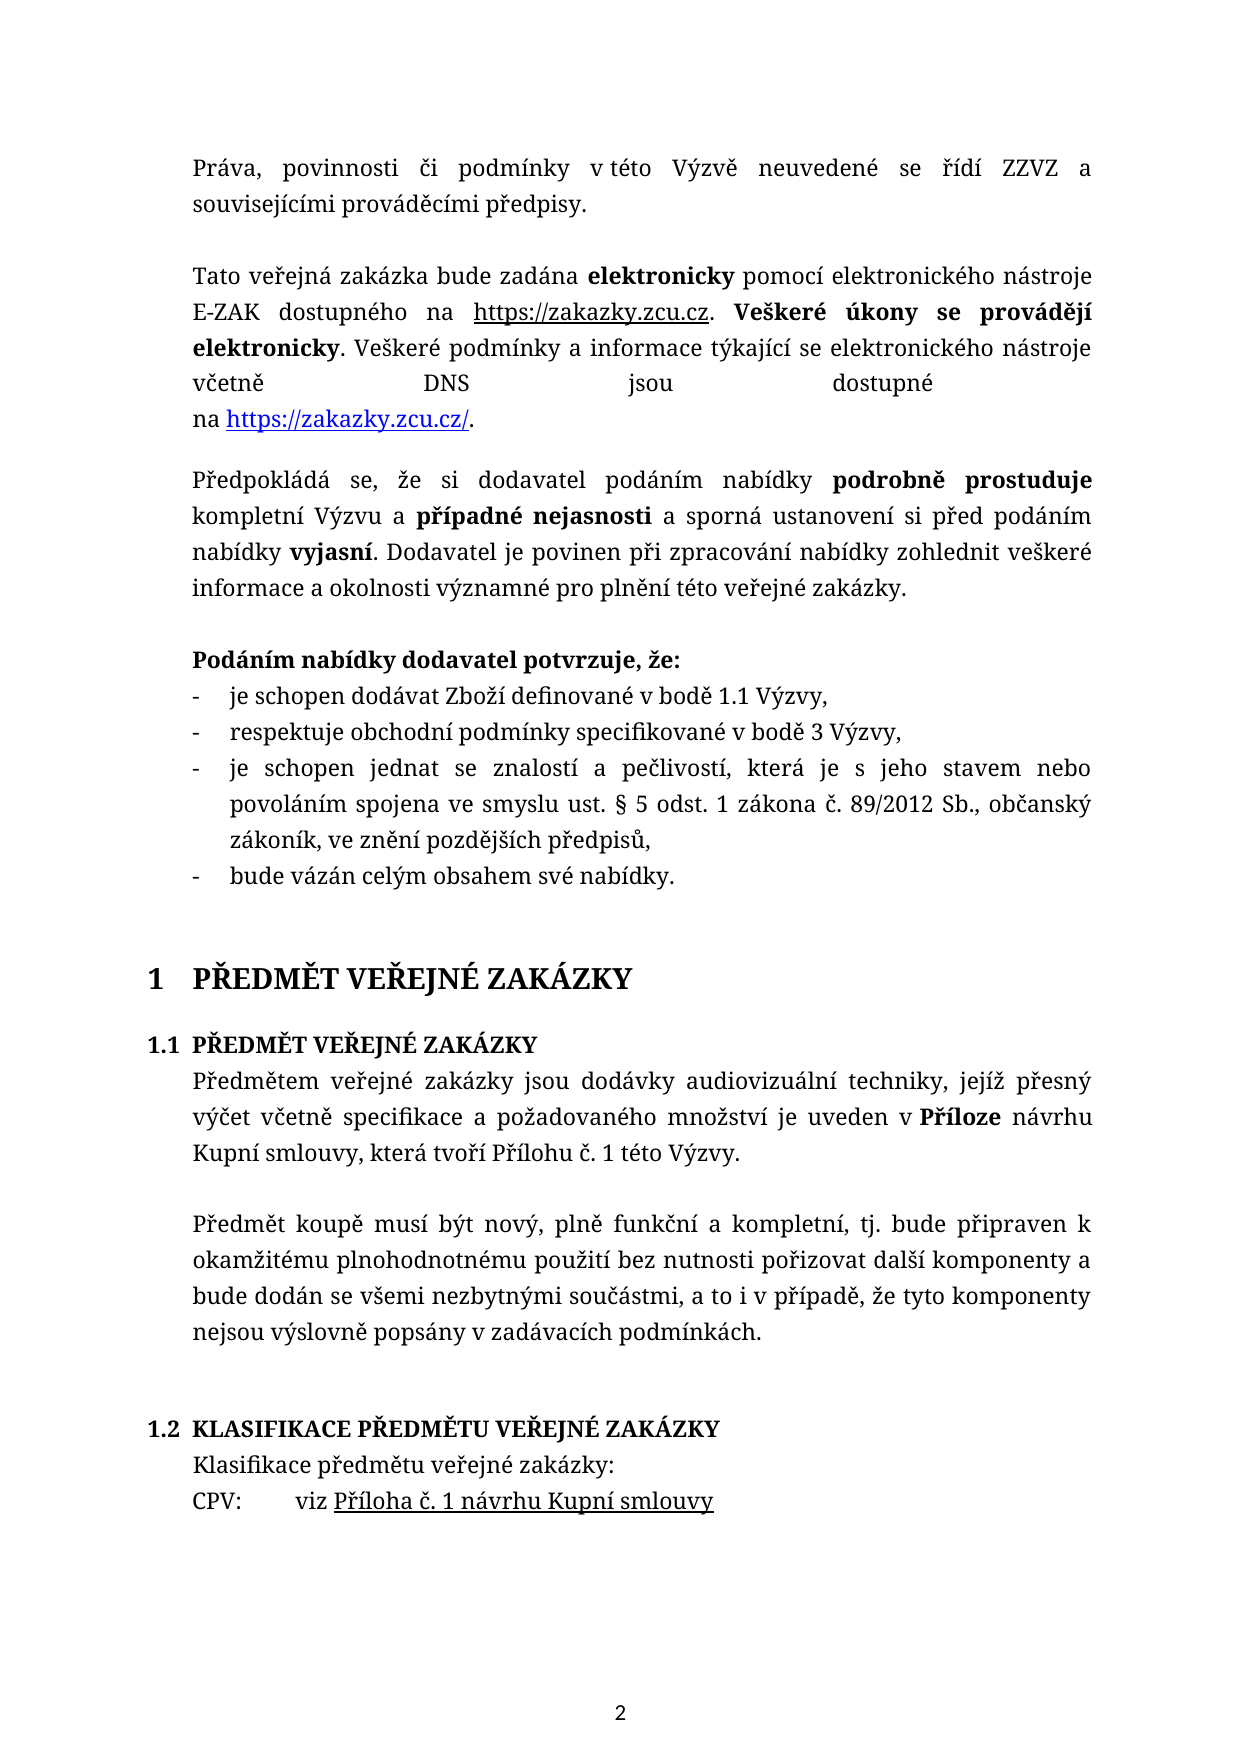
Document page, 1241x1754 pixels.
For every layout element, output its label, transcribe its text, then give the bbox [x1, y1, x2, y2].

text Předmětem veřejné zakázky jsou dodávky audiovizuální techniky, jejíž přesný výčet včetně specifikace a požadovaného množství je uveden v Příloze návrhu Kupní smlouvy, která tvoří Přílohu č. 1 této Výzvy. [192, 1064, 1093, 1168]
text Předpokládá se, že si dodavatel podáním nabídky podrobně prostuduje kompletní Výzvu a případné nejasnosti a sporná ustanovení si před podáním nabídky vyjasní. Dodavatel je povinen při zpracování nabídky zohlednit veškeré informace a okolnosti významné pro plnění této veřejné zakázky. [192, 464, 1093, 603]
text Podáním nabídky dodavatel potvrzuje, že: [192, 644, 1093, 675]
text Předmět koupě musí být nový, plně funkční a kompletní, tj. bude připraven k okamžitému plnohodnotnému použití bez nutnosti pořizovat další komponenty a bude dodán se všemi nezbytnými součástmi, a to i v případě, že tyto komponenty nejsou výslovně popsány v zadávacích podmínkách. [192, 1208, 1093, 1347]
list je schopen dodávat Zboží definované v bodě 1.1 Výzvy, [192, 680, 1093, 711]
text CPV: viz Příloha č. 1 návrhu Kupní smlouvy [148, 1485, 1093, 1516]
subtitle PŘEDMĚT VEŘEJNÉ ZAKÁZKY [148, 958, 1093, 998]
subtitle KLASIFIKACE PŘEDMĚTU VEŘEJNÉ ZAKÁZKY [147, 1413, 1093, 1444]
list bude vázán celým obsahem své nabídky. [192, 859, 1093, 891]
subtitle PŘEDMĚT VEŘEJNÉ ZAKÁZKY [147, 1029, 1093, 1060]
text Práva, povinnosti či podmínky v této Výzvě neuvedené se řídí ZZVZ a souvisejícími prováděcími předpisy. [192, 152, 1093, 219]
text Klasifikace předmětu veřejné zakázky: [193, 1449, 1093, 1480]
list je schopen jednat se znalostí a pečlivostí, která je s jeho stavem nebo povoláním spojena ve smyslu ust. § 5 odst. 1 zákona č. 89/2012 Sb., občanský zákoník, ve znění pozdějších předpisů, [192, 752, 1093, 855]
text Tato veřejná zakázka bude zadána elektronicky pomocí elektronického nástroje E-ZAK dostupného na https://zakazky.zcu.cz. Veškeré úkony se provádějí elektronicky. Veškeré podmínky a informace týkající se elektronického nástroje včetně DNS jsou dostupné na https://zakazky.zcu.cz/. [192, 259, 1093, 434]
list respektuje obchodní podmínky specifikované v bodě 3 Výzvy, [192, 716, 1093, 747]
